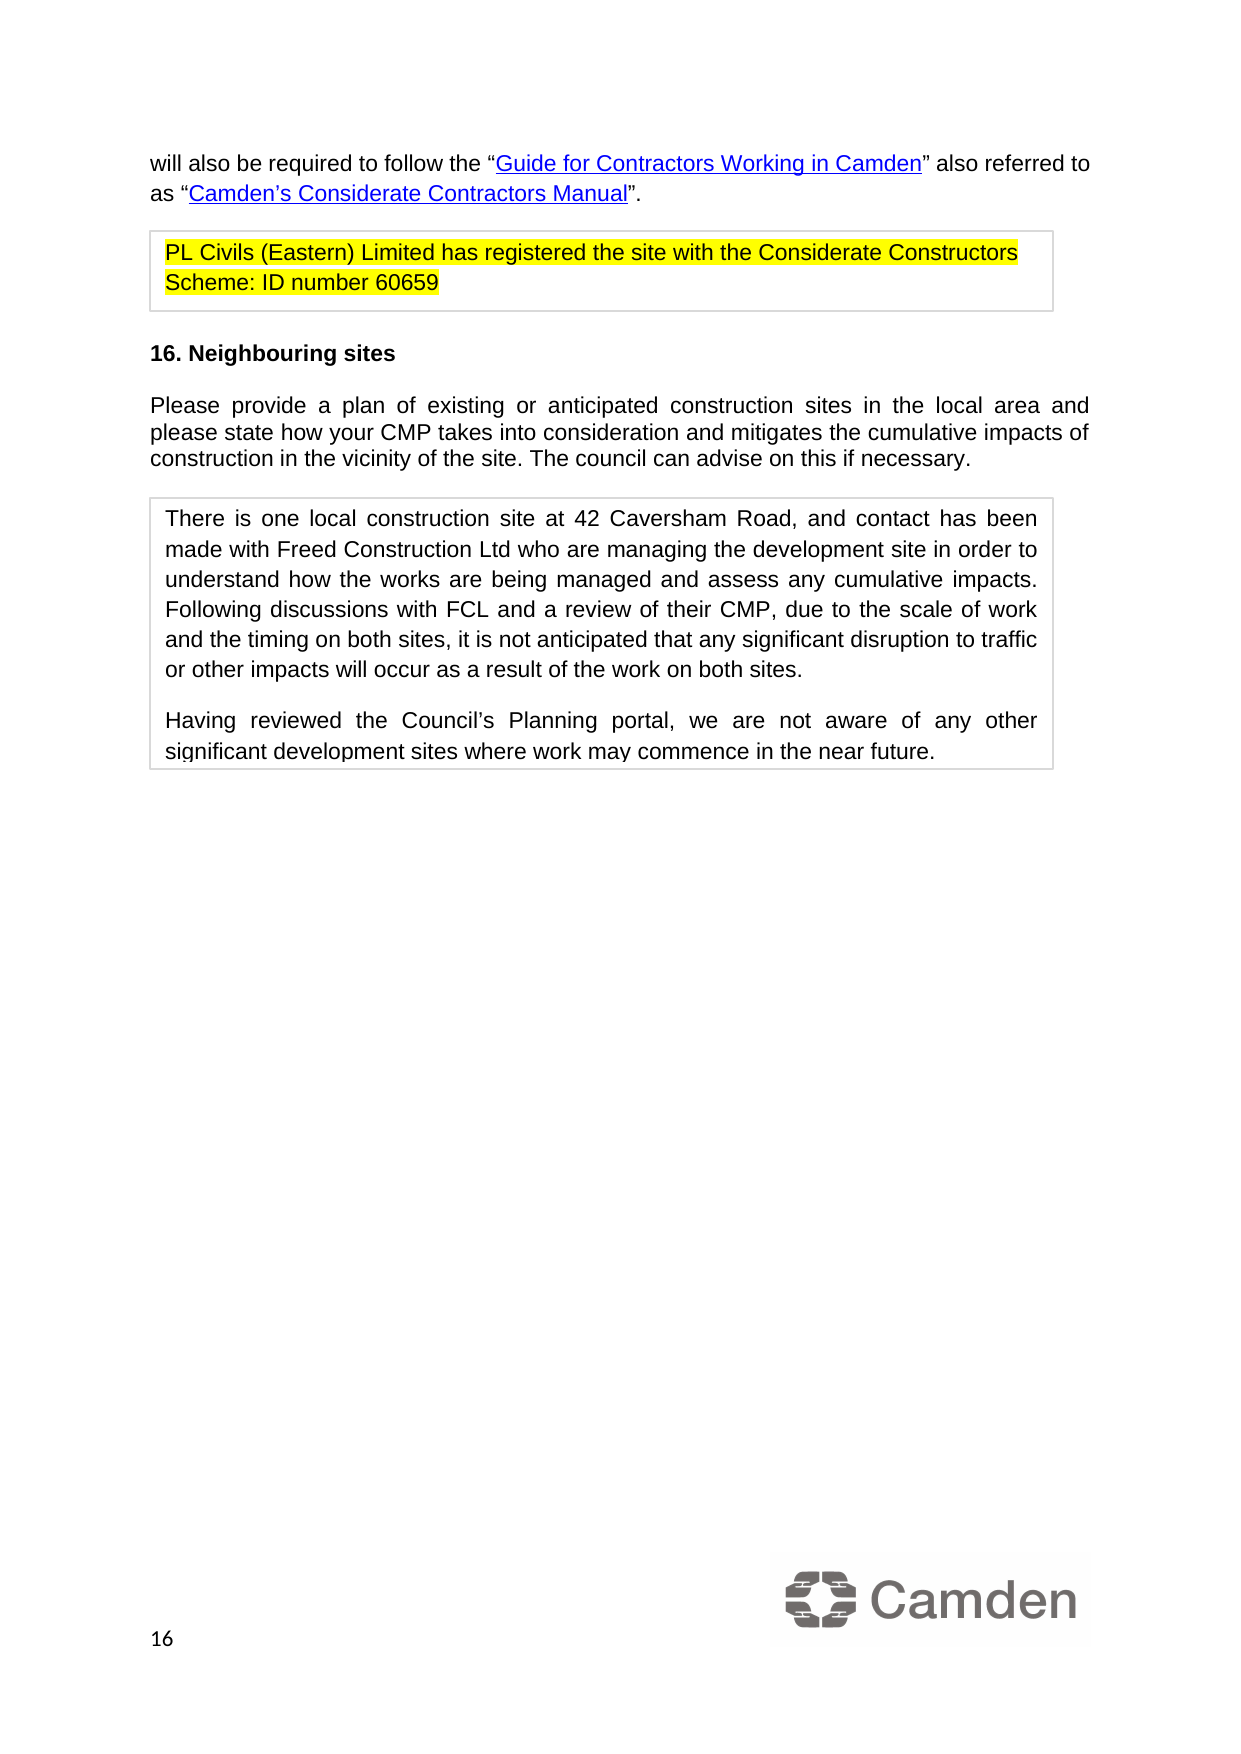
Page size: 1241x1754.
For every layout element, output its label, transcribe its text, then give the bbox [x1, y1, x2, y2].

picture [770, 1552, 1091, 1647]
text Please provide a plan of existing or anticipated construction sites in the local area and please state how your CMP takes into consideration and mitigates the cumulative impacts of construction in the vicinity of the site. The council can advise on this if necessary. [150, 392, 1090, 471]
text 16. Neighbouring sites [150, 340, 1090, 366]
